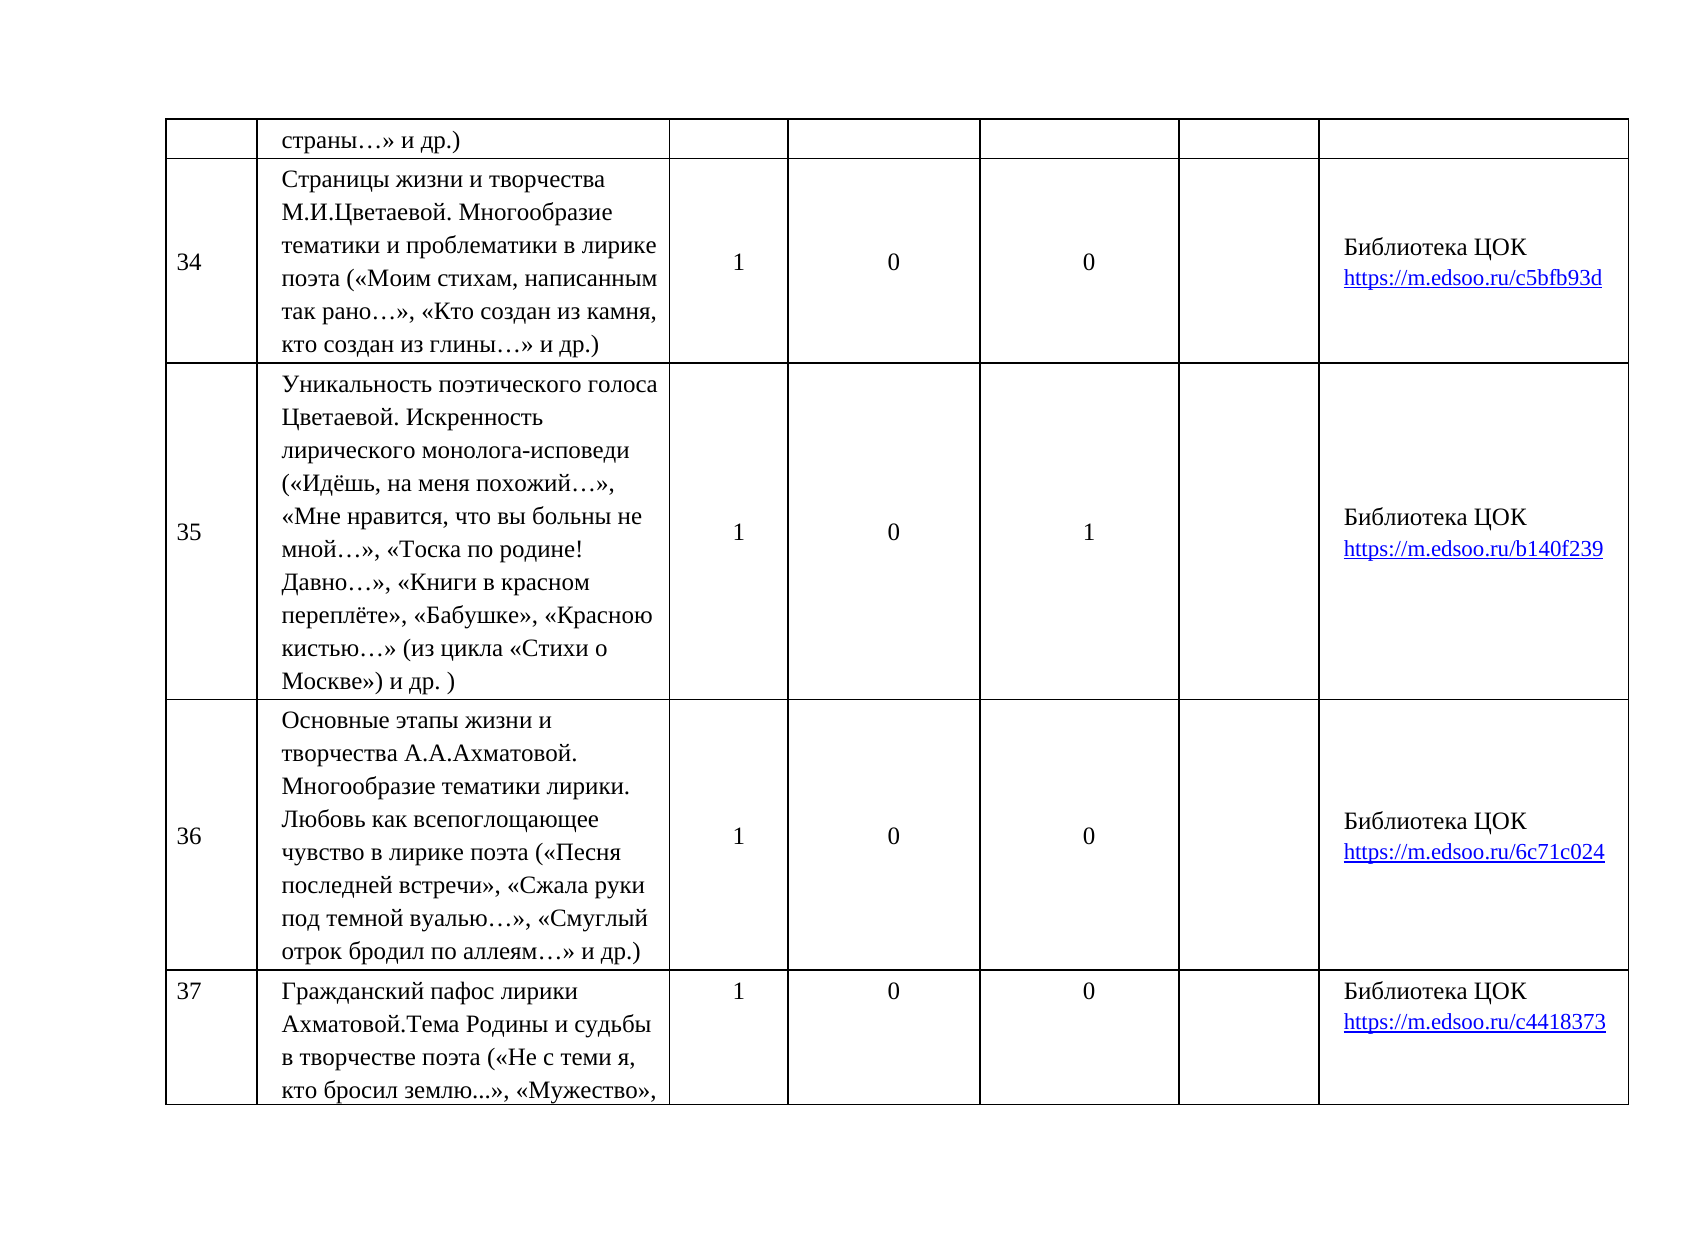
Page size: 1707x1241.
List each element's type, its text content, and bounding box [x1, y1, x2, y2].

table_cell 0 [981, 700, 1178, 969]
table_cell 0 [789, 364, 979, 698]
table_cell Библиотека ЦОК https://m.edsoo.ru/b140f239 [1320, 364, 1628, 698]
table_cell 0 [789, 700, 979, 969]
table_cell Страницы жизни и творчества М.И.Цветаевой. Многообразие тематики и проблематики в лирике поэта («Моим стихам, написанным так рано…», «Кто создан из камня, кто создан из глины…» и др.) [258, 159, 669, 362]
table_cell 0 [789, 120, 979, 157]
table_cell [258, 971, 669, 1104]
table_cell [1180, 159, 1318, 362]
table_cell 35 [167, 364, 256, 698]
table_cell 36 [167, 700, 256, 969]
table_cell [1320, 971, 1628, 1104]
table_cell 0 [789, 159, 979, 362]
table_cell 1 [670, 971, 787, 1104]
table_cell Уникальность поэтического голоса Цветаевой. Искренность лирического монолога-исповеди («Идёшь, на меня похожий…», «Мне нравится, что вы больны не мной…», «Тоска по родине! Давно…», «Книги в красном переплёте», «Бабушке», «Красною кистью…» (из цикла «Стихи о Москве») и др. ) [258, 364, 669, 698]
table_cell 1 [670, 120, 787, 157]
table_cell [1180, 120, 1318, 157]
table_cell Основные этапы жизни и творчества А.А.Ахматовой. Многообразие тематики лирики. Любовь как всепоглощающее чувство в лирике поэта («Песня последней встречи», «Сжала руки под темной вуалью…», «Смуглый отрок бродил по аллеям…» и др.) [258, 700, 669, 969]
table_cell [1180, 971, 1318, 1104]
table_cell Библиотека ЦОК https://m.edsoo.ru/6c71c024 [1320, 700, 1628, 969]
table_cell 1 [670, 700, 787, 969]
table_cell 0 [981, 120, 1178, 157]
table_cell 1 [670, 364, 787, 698]
table_cell 0 [789, 971, 979, 1104]
table_cell 1 [670, 159, 787, 362]
table_cell Библиотека ЦОК https://m.edsoo.ru/c5bfb93d [1320, 159, 1628, 362]
table_cell 34 [167, 159, 256, 362]
table_cell 33 [167, 120, 256, 157]
table_cell [1180, 700, 1318, 969]
table_cell 0 [981, 971, 1178, 1104]
table_cell 37 [167, 971, 256, 1104]
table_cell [1320, 120, 1628, 157]
table_cell 1 [981, 364, 1178, 698]
table_cell [1180, 364, 1318, 698]
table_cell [258, 120, 669, 157]
table_cell 0 [981, 159, 1178, 362]
